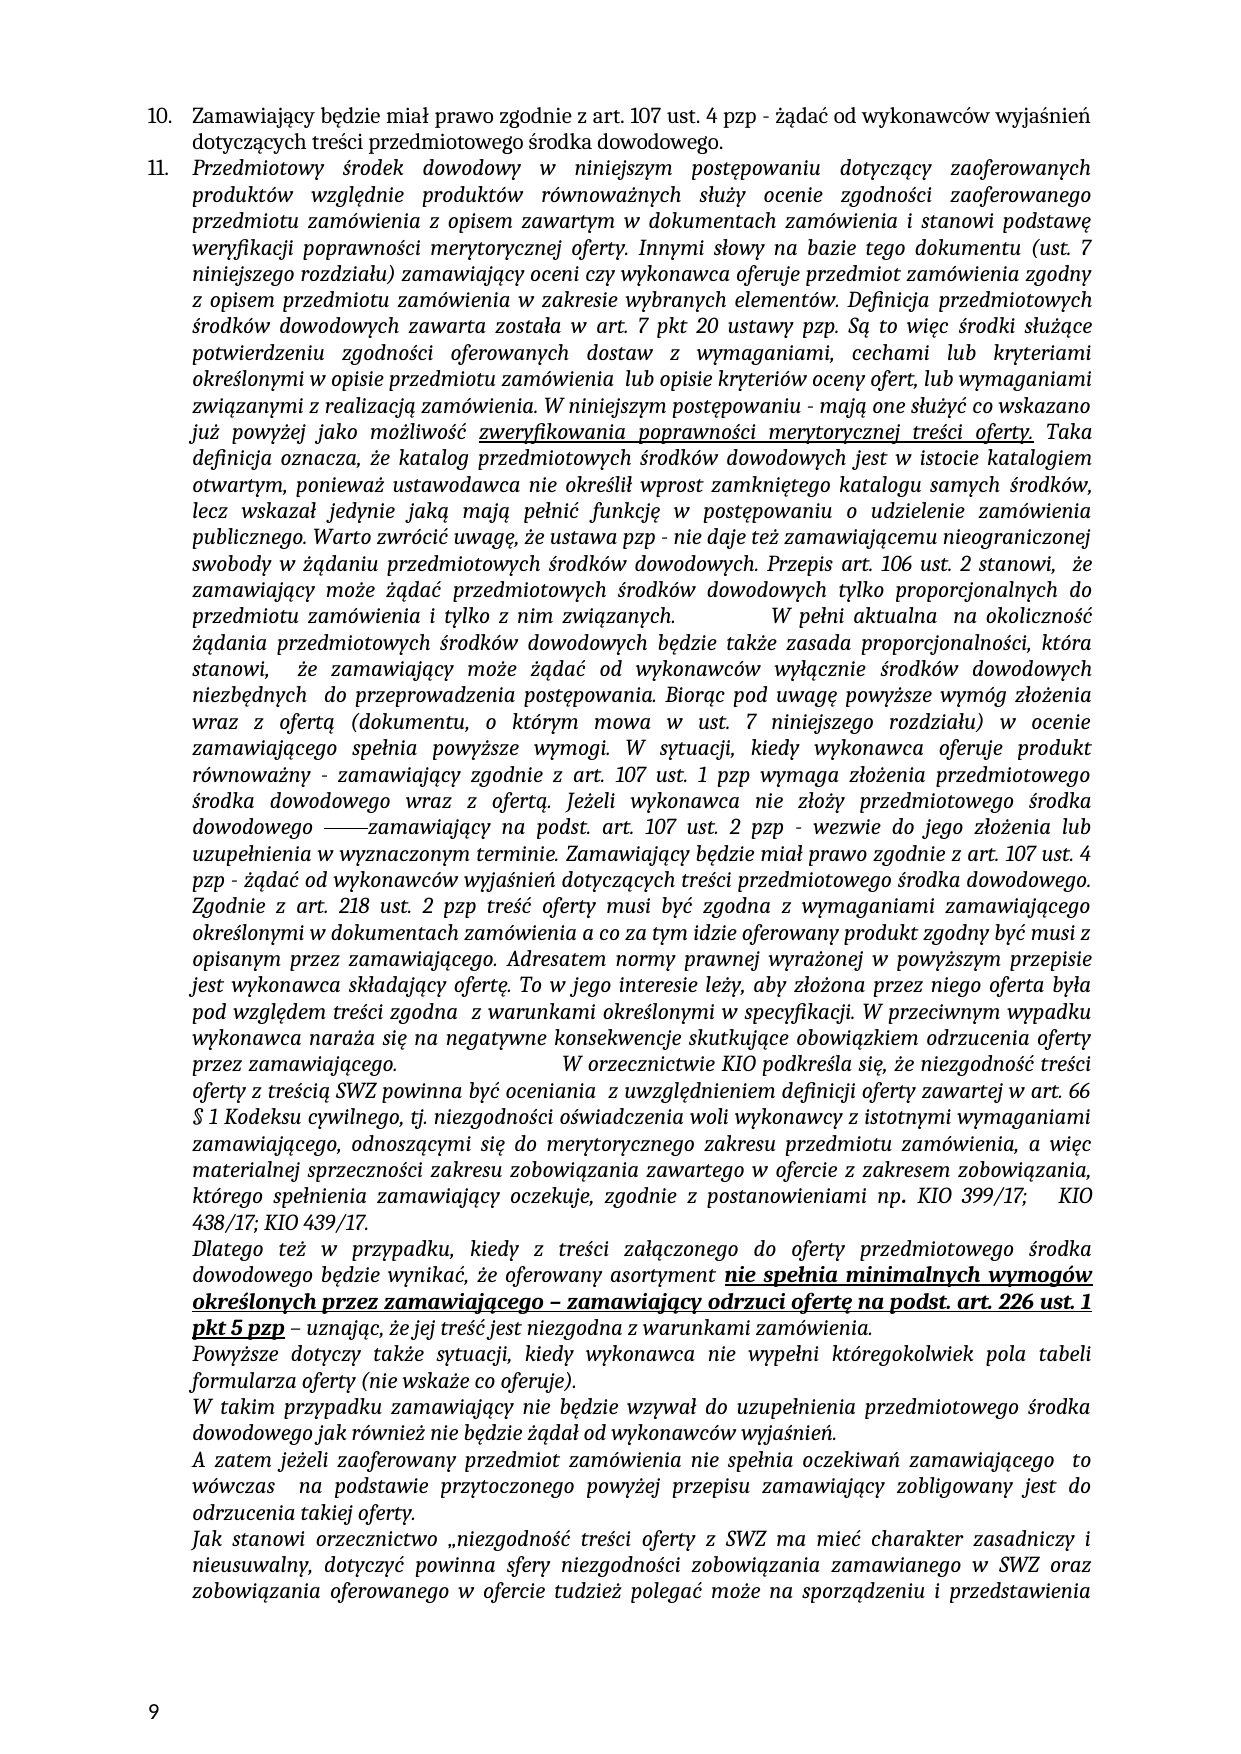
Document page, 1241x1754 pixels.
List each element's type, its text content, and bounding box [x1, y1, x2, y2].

list Przedmiotowy środek dowodowy w niniejszym postępowaniu dotyczący zaoferowanych produktów względnie produktów równoważnych służy ocenie zgodności zaoferowanego przedmiotu zamówienia z opisem zawartym w dokumentach zamówienia i stanowi podstawę weryfikacji poprawności merytorycznej oferty. Innymi słowy na bazie tego dokumentu (ust. 7 niniejszego rozdziału) zamawiający oceni czy wykonawca oferuje przedmiot zamówienia zgodny z opisem przedmiotu zamówienia w zakresie wybranych elementów. Definicja przedmiotowych środków dowodowych zawarta została w art. 7 pkt 20 ustawy pzp. Są to więc środki służące potwierdzeniu zgodności oferowanych dostaw z wymaganiami, cechami lub kryteriami określonymi w opisie przedmiotu zamówienia lub opisie kryteriów oceny ofert, lub wymaganiami związanymi z realizacją zamówienia. W niniejszym postępowaniu - mają one służyć co wskazano już powyżej jako możliwość zweryfikowania poprawności merytorycznej treści oferty. Taka definicja oznacza, że katalog przedmiotowych środków dowodowych jest w istocie katalogiem otwartym, ponieważ ustawodawca nie określił wprost zamkniętego katalogu samych środków, lecz wskazał jedynie jaką mają pełnić funkcję w postępowaniu o udzielenie zamówienia publicznego. Warto zwrócić uwagę, że ustawa pzp - nie daje też zamawiającemu nieograniczonej swobody w żądaniu przedmiotowych środków dowodowych. Przepis art. 106 ust. 2 stanowi, że zamawiający może żądać przedmiotowych środków dowodowych tylko proporcjonalnych do przedmiotu zamówienia i tylko z nim związanych. W pełni aktualna na okoliczność żądania przedmiotowych środków dowodowych będzie także zasada proporcjonalności, która stanowi, że zamawiający może żądać od wykonawców wyłącznie środków dowodowych niezbędnych do przeprowadzenia postępowania. Biorąc pod uwagę powyższe wymóg złożenia wraz z ofertą (dokumentu, o którym mowa w ust. 7 niniejszego rozdziału) w ocenie zamawiającego spełnia powyższe wymogi. W sytuacji, kiedy wykonawca oferuje produkt równoważny - zamawiający zgodnie z art. 107 ust. 1 pzp wymaga złożenia przedmiotowego środka dowodowego wraz z ofertą. Jeżeli wykonawca nie złoży przedmiotowego środka dowodowego zamawiający na podst. art. 107 ust. 2 pzp - wezwie do jego złożenia lub uzupełnienia w wyznaczonym terminie. Zamawiający będzie miał prawo zgodnie z art. 107 ust. 4 pzp - żądać od wykonawców wyjaśnień dotyczących treści przedmiotowego środka dowodowego. Zgodnie z art. 218 ust. 2 pzp treść oferty musi być zgodna z wymaganiami zamawiającego określonymi w dokumentach zamówienia a co za tym idzie oferowany produkt zgodny być musi z opisanym przez zamawiającego. Adresatem normy prawnej wyrażonej w powyższym przepisie jest wykonawca składający ofertę. To w jego interesie leży, aby złożona przez niego oferta była pod względem treści zgodna z warunkami określonymi w specyfikacji. W przeciwnym wypadku wykonawca naraża się na negatywne konsekwencje skutkujące obowiązkiem odrzucenia oferty przez zamawiającego. W orzecznictwie KIO podkreśla się, że niezgodność treści oferty z treścią SWZ powinna być oceniania z uwzględnieniem definicji oferty zawartej w art. 66 § 1 Kodeksu cywilnego, tj. niezgodności oświadczenia woli wykonawcy z istotnymi wymaganiami zamawiającego, odnoszącymi się do merytorycznego zakresu przedmiotu zamówienia, a więc materialnej sprzeczności zakresu zobowiązania zawartego w ofercie z zakresem zobowiązania, którego spełnienia zamawiający oczekuje, zgodnie z postanowieniami np. KIO 399/17; KIO 438/17; KIO 439/17. [148, 155, 1093, 1236]
text W takim przypadku zamawiający nie będzie wzywał do uzupełnienia przedmiotowego środka dowodowego jak również nie będzie żądał od wykonawców wyjaśnień. [192, 1394, 1093, 1447]
text Powyższe dotyczy także sytuacji, kiedy wykonawca nie wypełni któregokolwiek pola tabeli formularza oferty (nie wskaże co oferuje). [192, 1341, 1093, 1394]
text Dlatego też w przypadku, kiedy z treści załączonego do oferty przedmiotowego środka dowodowego będzie wynikać, że oferowany asortyment nie spełnia minimalnych wymogów określonych przez zamawiającego – zamawiający odrzuci ofertę na podst. art. 226 ust. 1 pkt 5 pzp – uznając, że jej treść jest niezgodna z warunkami zamówienia. [192, 1236, 1093, 1341]
list Zamawiający będzie miał prawo zgodnie z art. 107 ust. 4 pzp - żądać od wykonawców wyjaśnień dotyczących treści przedmiotowego środka dowodowego. [148, 102, 1093, 155]
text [192, 1526, 1093, 1605]
text A zatem jeżeli zaoferowany przedmiot zamówienia nie spełnia oczekiwań zamawiającego to wówczas na podstawie przytoczonego powyżej przepisu zamawiający zobligowany jest do odrzucenia takiej oferty. [192, 1447, 1093, 1526]
